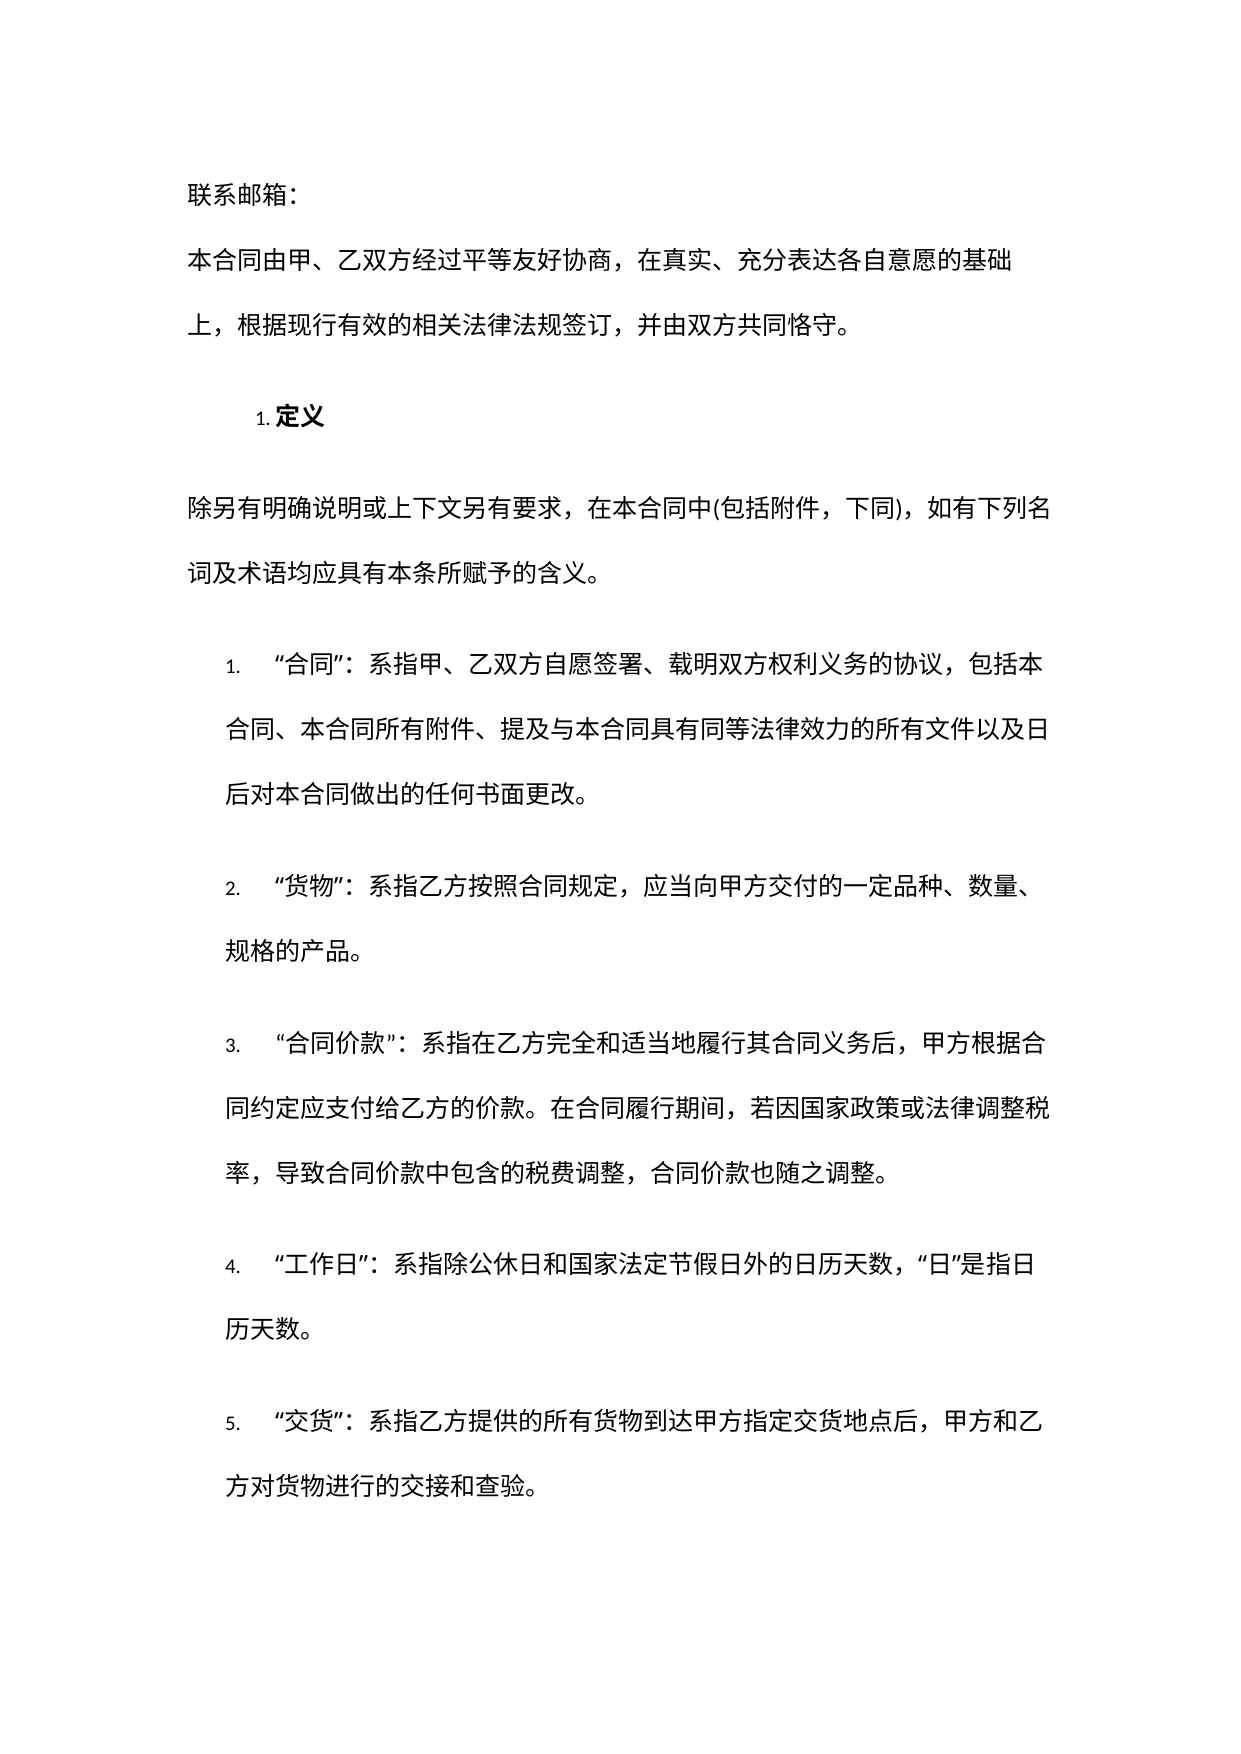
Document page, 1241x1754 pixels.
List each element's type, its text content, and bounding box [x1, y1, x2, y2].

list “合同价款”：系指在乙方完全和适当地履行其合同义务后，甲方根据合同约定应支付给乙方的价款。在合同履行期间，若因国家政策或法律调整税率，导致合同价款中包含的税费调整，合同价款也随之调整。 [225, 1010, 1053, 1205]
list “交货”：系指乙方提供的所有货物到达甲方指定交货地点后，甲方和乙方对货物进行的交接和查验。 [225, 1388, 1053, 1518]
list “工作日”：系指除公休日和国家法定节假日外的日历天数，“日”是指日历天数。 [225, 1231, 1053, 1361]
text 本合同由甲、乙双方经过平等友好协商，在真实、充分表达各自意愿的基础上，根据现行有效的相关法律法规签订，并由双方共同恪守。 [187, 227, 1053, 357]
list 定义 [255, 383, 1053, 448]
text 除另有明确说明或上下文另有要求，在本合同中(包括附件，下同)，如有下列名词及术语均应具有本条所赋予的含义。 [187, 475, 1053, 605]
list “合同”：系指甲、乙双方自愿签署、载明双方权利义务的协议，包括本合同、本合同所有附件、提及与本合同具有同等法律效力的所有文件以及日后对本合同做出的任何书面更改。 [225, 632, 1053, 827]
list “货物”：系指乙方按照合同规定，应当向甲方交付的一定品种、数量、规格的产品。 [225, 853, 1053, 983]
text 联系邮箱： [187, 162, 1053, 227]
